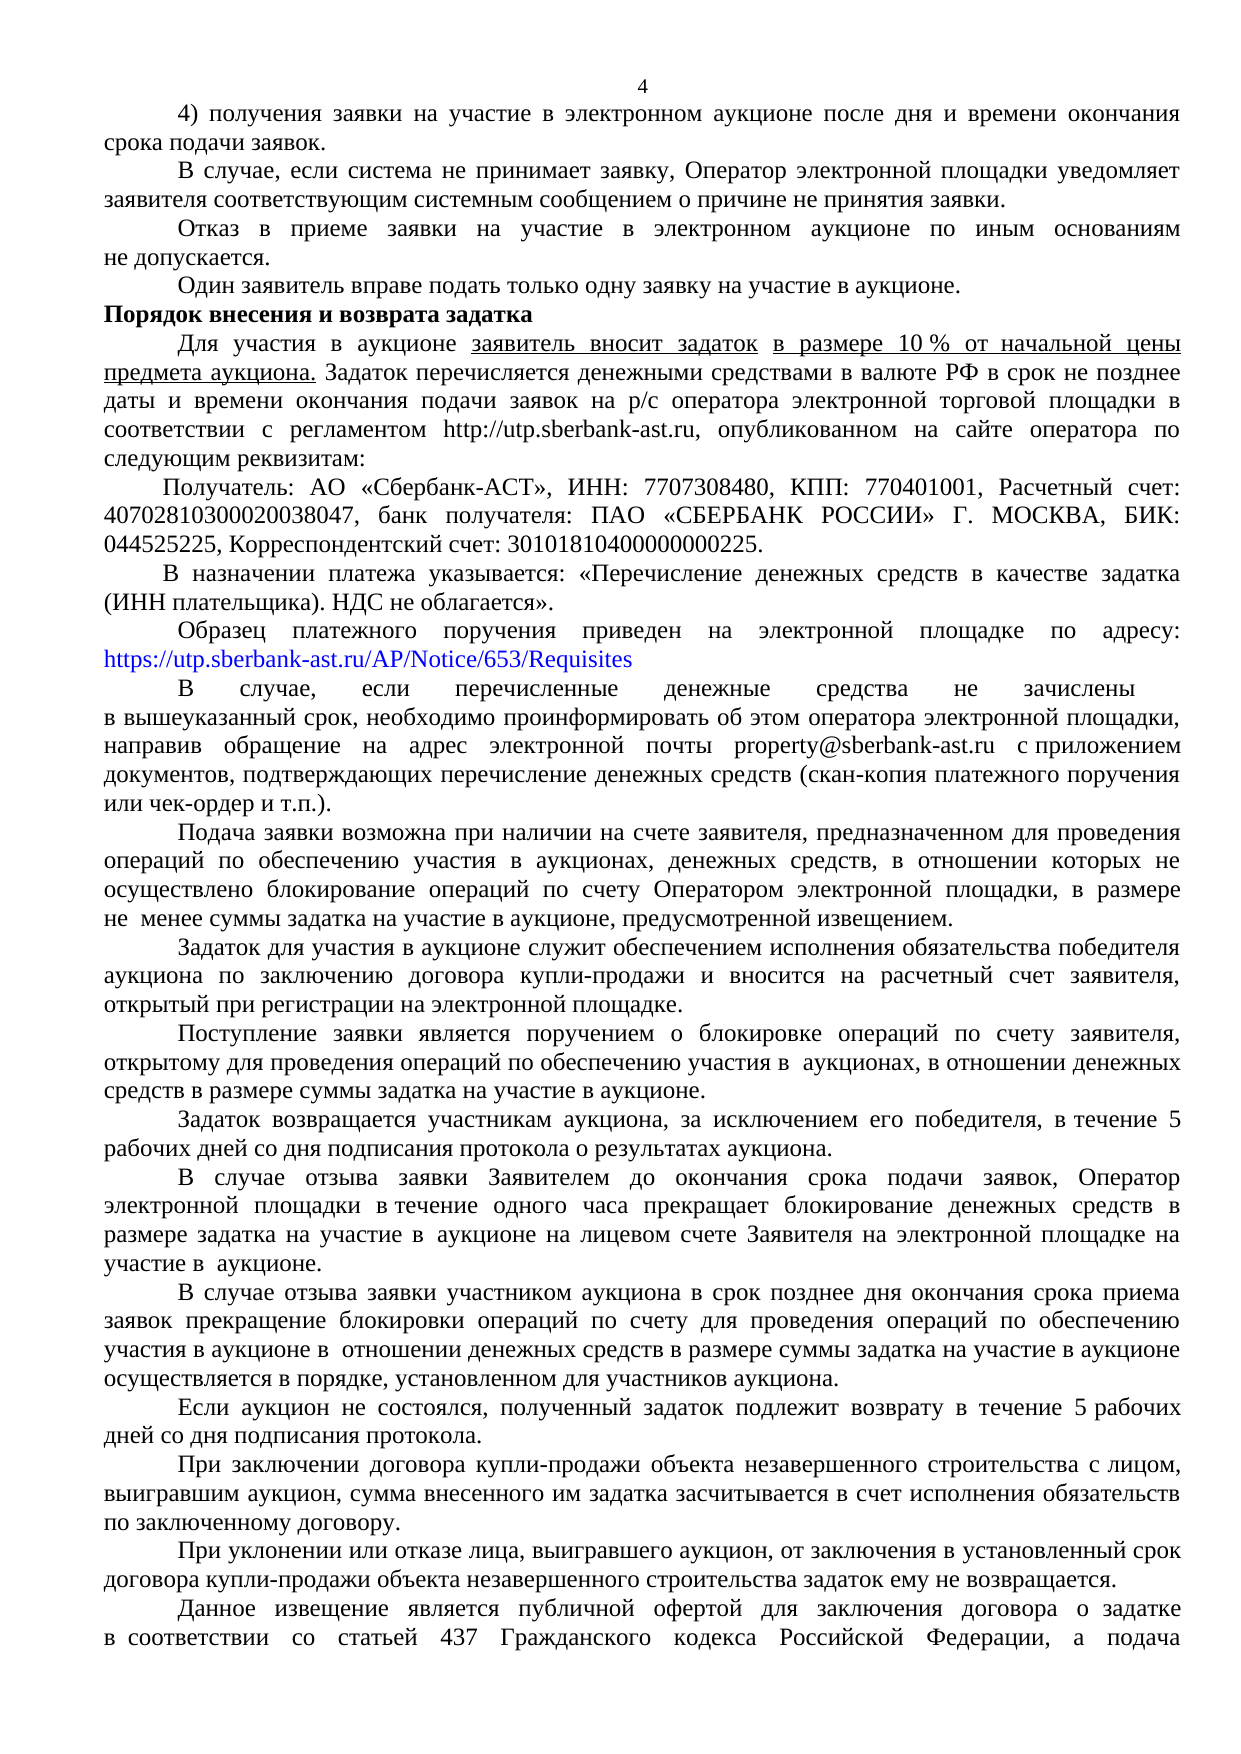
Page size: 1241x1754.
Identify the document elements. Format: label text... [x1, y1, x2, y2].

text Задаток возвращается участникам аукциона, за исключением его победителя, в течение 5 рабочих дней со дня подписания протокола о результатах аукциона. [103, 1104, 1181, 1162]
text В случае отзыва заявки Заявителем до окончания срока подачи заявок, Оператор электронной площадки в течение одного часа прекращает блокирование денежных средств в размере задатка на участие в аукционе на лицевом счете Заявителя на электронной площадке на участие в аукционе. [103, 1162, 1181, 1277]
text Если аукцион не состоялся, полученный задаток подлежит возврату в течение 5 рабочих дней со дня подписания протокола. [103, 1392, 1181, 1449]
text В случае, если система не принимает заявку, Оператор электронной площадки уведомляет заявителя соответствующим системным сообщением о причине не принятия заявки. [103, 155, 1181, 213]
text Поступление заявки является поручением о блокировке операций по счету заявителя, открытому для проведения операций по обеспечению участия в аукционах, в отношении денежных средств в размере суммы задатка на участие в аукционе. [103, 1018, 1181, 1104]
text В назначении платежа указывается: «Перечисление денежных средств в качестве задатка (ИНН плательщика). НДС не облагается». [103, 558, 1181, 615]
text Подача заявки возможна при наличии на счете заявителя, предназначенном для проведения операций по обеспечению участия в аукционах, денежных средств, в отношении которых не осуществлено блокирование операций по счету Оператором электронной площадки, в размере не менее суммы задатка на участие в аукционе, предусмотренной извещением. [103, 817, 1181, 932]
text Отказ в приеме заявки на участие в электронном аукционе по иным основаниям не допускается. [103, 213, 1181, 270]
text Для участия в аукционе заявитель вносит задаток в размере 10 % от начальной цены предмета аукциона. Задаток перечисляется денежными средствами в валюте РФ в срок не позднее даты и времени окончания подачи заявок на р/с оператора электронной торговой площадки в соответствии с регламентом http://utp.sberbank-ast.ru, опубликованном на сайте оператора по следующим реквизитам: [103, 328, 1181, 472]
text В случае отзыва заявки участником аукциона в срок позднее дня окончания срока приема заявок прекращение блокировки операций по счету для проведения операций по обеспечению участия в аукционе в отношении денежных средств в размере суммы задатка на участие в аукционе осуществляется в порядке, установленном для участников аукциона. [103, 1277, 1181, 1392]
text При уклонении или отказе лица, выигравшего аукцион, от заключения в установленный срок договора купли-продажи объекта незавершенного строительства задаток ему не возвращается. [103, 1535, 1181, 1593]
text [103, 1593, 1181, 1650]
text Получатель: АО «Сбербанк-АСТ», ИНН: 7707308480, КПП: 770401001, Расчетный счет: 40702810300020038047, банк получателя: ПАО «СБЕРБАНК РОССИИ» Г. МОСКВА, БИК: 044525225, Корреспондентский счет: 30101810400000000225. [103, 472, 1181, 558]
text В случае, если перечисленные денежные средства не зачислены в вышеуказанный срок, необходимо проинформировать об этом оператора электронной площадки, направив обращение на адрес электронной почты property@sberbank-ast.ru с приложением документов, подтверждающих перечисление денежных средств (скан-копия платежного поручения или чек-ордер и т.п.). [103, 673, 1181, 817]
text Образец платежного поручения приведен на электронной площадке по адресу: https://utp.sberbank-ast.ru/AP/Notice/653/Requisites [103, 615, 1181, 673]
text При заключении договора купли-продажи объекта незавершенного строительства с лицом, выигравшим аукцион, сумма внесенного им задатка засчитывается в счет исполнения обязательств по заключенному договору. [103, 1449, 1181, 1535]
text 4) получения заявки на участие в электронном аукционе после дня и времени окончания срока подачи заявок. [103, 98, 1181, 155]
text Один заявитель вправе подать только одну заявку на участие в аукционе. [103, 270, 1181, 299]
list Порядок внесения и возврата задатка [103, 299, 1181, 328]
text Задаток для участия в аукционе служит обеспечением исполнения обязательства победителя аукциона по заключению договора купли-продажи и вносится на расчетный счет заявителя, открытый при регистрации на электронной площадке. [103, 932, 1181, 1018]
